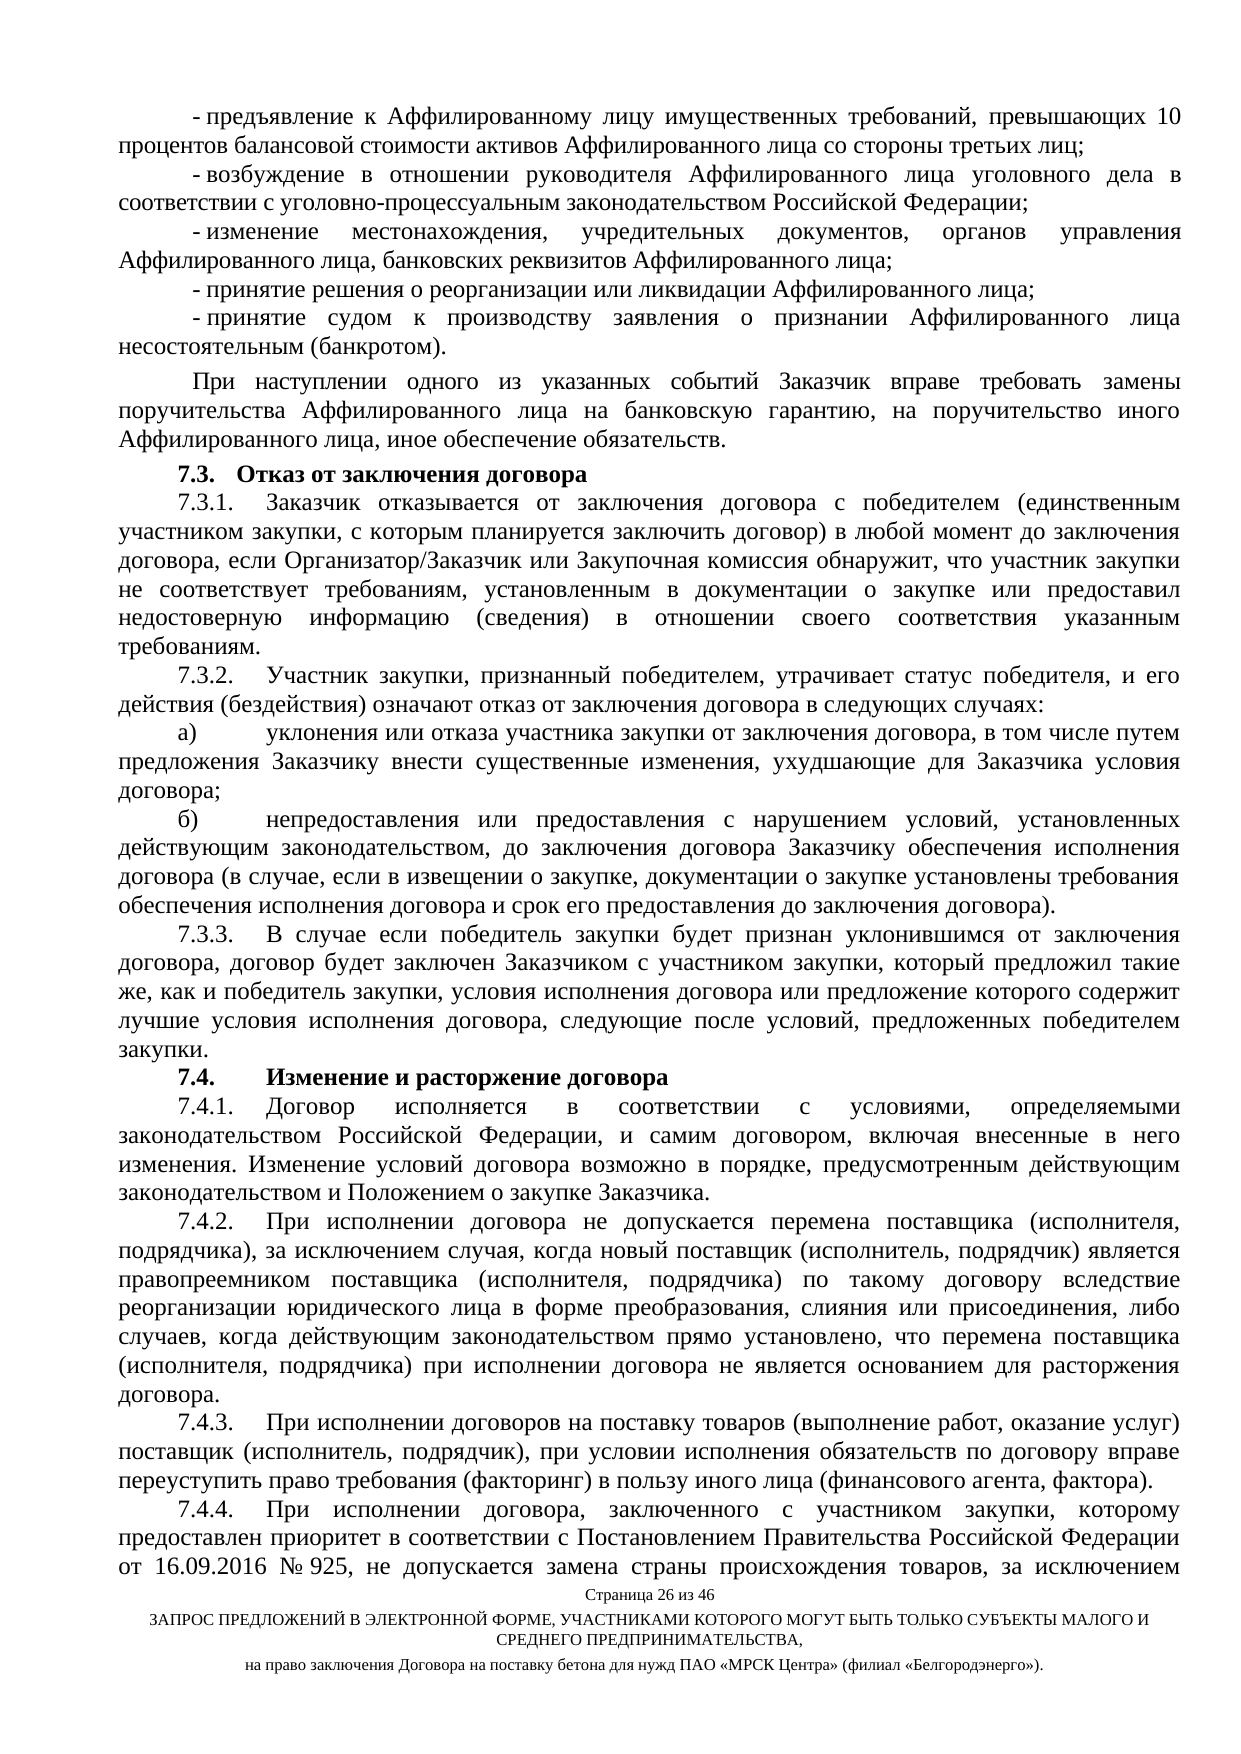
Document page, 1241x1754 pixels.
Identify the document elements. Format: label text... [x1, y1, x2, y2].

list предъявление к Аффилированному лицу имущественных требований, превышающих 10 процентов балансовой стоимости активов Аффилированного лица со стороны третьих лиц; [118, 101, 1181, 159]
subtitle Отказ от заключения договора [118, 459, 1181, 487]
list изменение местонахождения, учредительных документов, органов управления Аффилированного лица, банковских реквизитов Аффилированного лица; [118, 216, 1181, 274]
list Заказчик отказывается от заключения договора с победителем (единственным участником закупки, с которым планируется заключить договор) в любой момент до заключения договора, если Организатор/Заказчик или Закупочная комиссия обнаружит, что участник закупки не соответствует требованиям, установленным в документации о закупке или предоставил недостоверную информацию (сведения) в отношении своего соответствия указанным требованиям. [118, 487, 1181, 660]
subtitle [118, 1494, 1181, 1580]
subtitle При исполнении договоров на поставку товаров (выполнение работ, оказание услуг) поставщик (исполнитель, подрядчик), при условии исполнения обязательств по договору вправе переуступить право требования (факторинг) в пользу иного лица (финансового агента, фактора). [118, 1407, 1181, 1494]
list Участник закупки, признанный победителем, утрачивает статус победителя, и его действия (бездействия) означают отказ от заключения договора в следующих случаях: [118, 660, 1181, 717]
subtitle При исполнении договора не допускается перемена поставщика (исполнителя, подрядчика), за исключением случая, когда новый поставщик (исполнитель, подрядчик) является правопреемником поставщика (исполнителя, подрядчика) по такому договору вследствие реорганизации юридического лица в форме преобразования, слияния или присоединения, либо случаев, когда действующим законодательством прямо установлено, что перемена поставщика (исполнителя, подрядчика) при исполнении договора не является основанием для расторжения договора. [118, 1206, 1181, 1407]
list В случае если победитель закупки будет признан уклонившимся от заключения договора, договор будет заключен Заказчиком с участником закупки, который предложил такие же, как и победитель закупки, условия исполнения договора или предложение которого содержит лучшие условия исполнения договора, следующие после условий, предложенных победителем закупки. [118, 919, 1181, 1062]
list уклонения или отказа участника закупки от заключения договора, в том числе путем предложения Заказчику внести существенные изменения, ухудшающие для Заказчика условия договора; [118, 717, 1181, 804]
list принятие решения о реорганизации или ликвидации Аффилированного лица; [118, 274, 1181, 302]
list возбуждение в отношении руководителя Аффилированного лица уголовного дела в соответствии с уголовно-процессуальным законодательством Российской Федерации; [118, 159, 1181, 216]
subtitle Изменение и расторжение договора [118, 1062, 1181, 1091]
text При наступлении одного из указанных событий Заказчик вправе требовать замены поручительства Аффилированного лица на банковскую гарантию, на поручительство иного Аффилированного лица, иное обеспечение обязательств. [118, 366, 1181, 452]
subtitle Договор исполняется в соответствии с условиями, определяемыми законодательством Российской Федерации, и самим договором, включая внесенные в него изменения. Изменение условий договора возможно в порядке, предусмотренным действующим законодательством и Положением о закупке Заказчика. [118, 1091, 1181, 1206]
text - принятие судом к производству заявления о признании Аффилированного лица несостоятельным (банкротом). [118, 302, 1181, 360]
list непредоставления или предоставления с нарушением условий, установленных действующим законодательством, до заключения договора Заказчику обеспечения исполнения договора (в случае, если в извещении о закупке, документации о закупке установлены требования обеспечения исполнения договора и срок его предоставления до заключения договора). [118, 804, 1181, 919]
